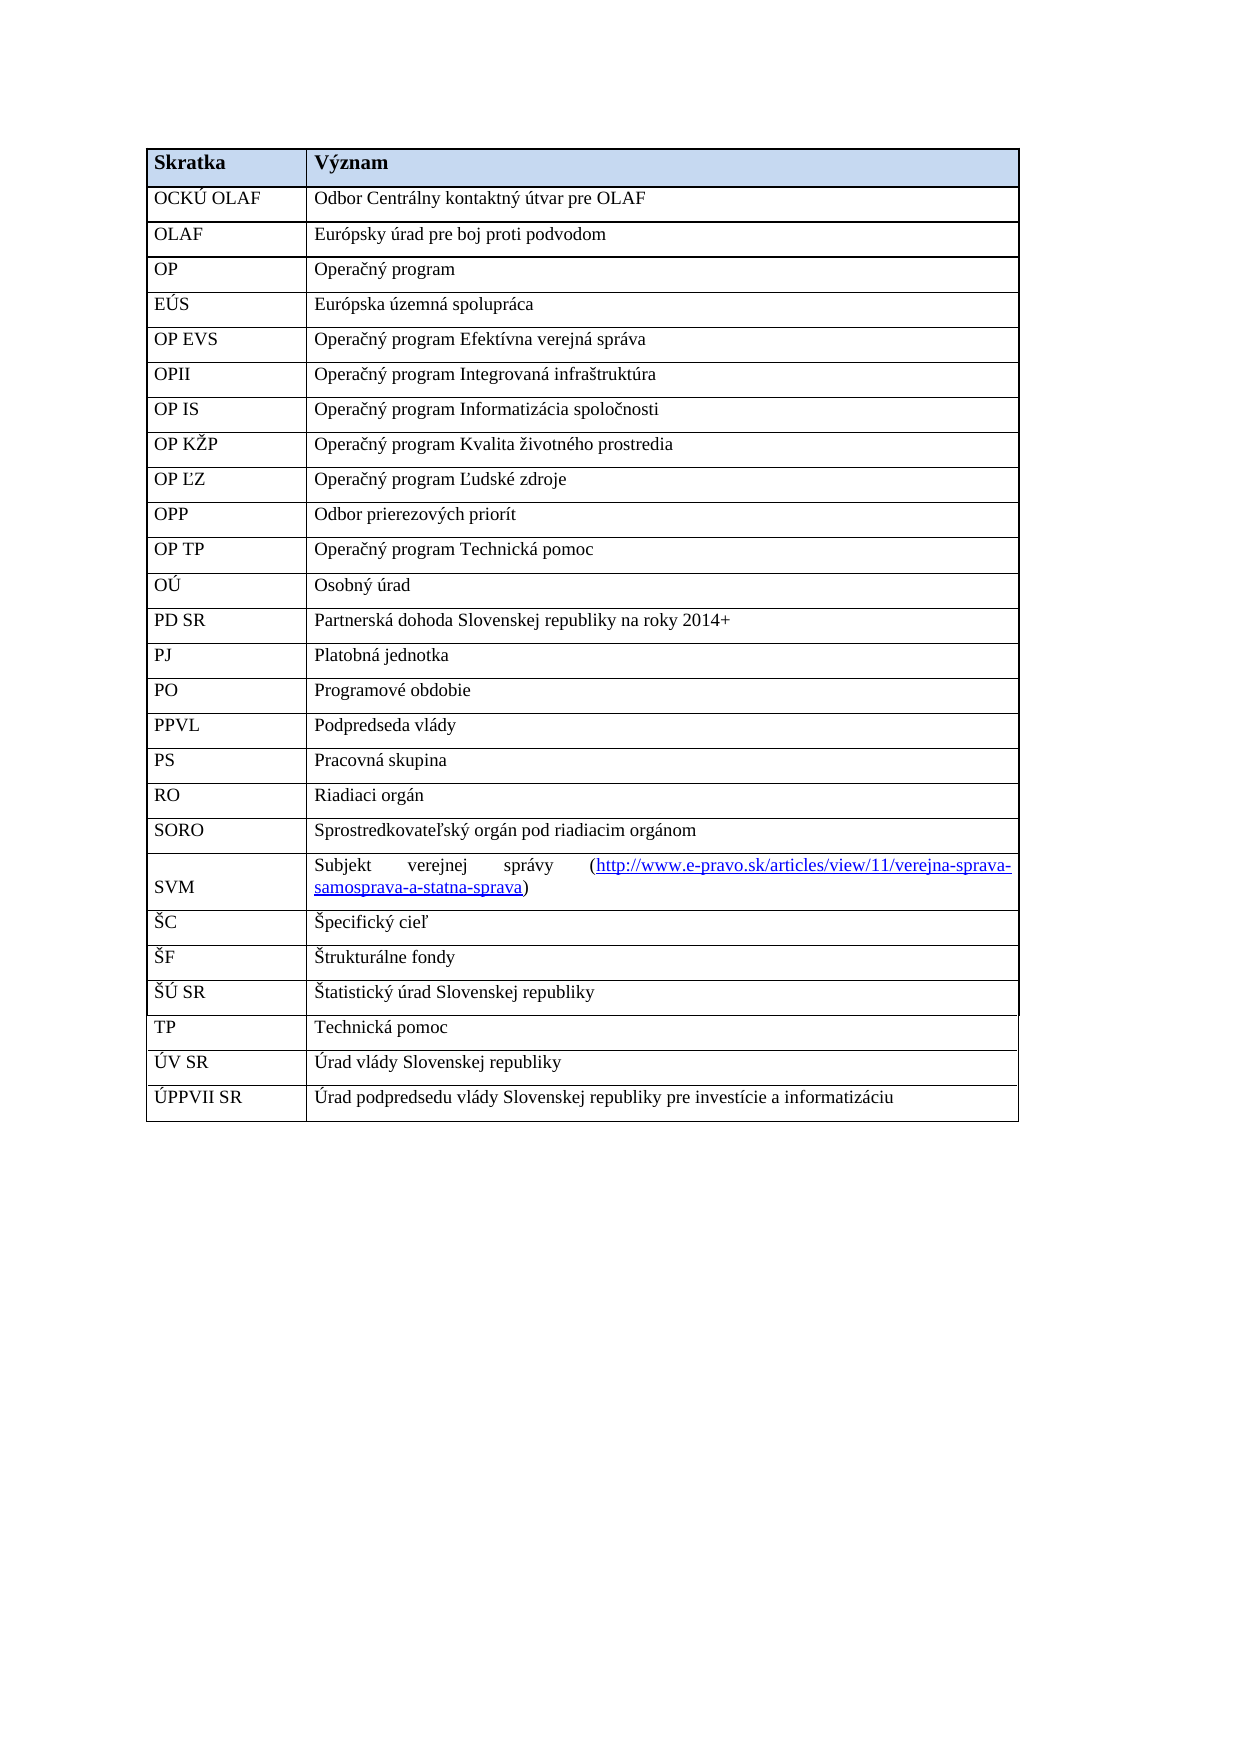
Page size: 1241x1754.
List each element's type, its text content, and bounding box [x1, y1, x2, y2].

table_cell OP [148, 258, 306, 292]
table_cell OP IS [148, 398, 306, 432]
table_cell Operačný program Integrovaná infraštruktúra [307, 363, 1018, 397]
table_cell PJ [148, 644, 306, 678]
table_cell OPII [148, 363, 306, 397]
table_cell OP KŽP [148, 433, 306, 467]
table_cell Podpredseda vlády [307, 714, 1018, 748]
table_cell SVM [148, 854, 306, 910]
table_cell TP [147, 1016, 306, 1050]
table_header Skratka [148, 150, 306, 186]
table_cell ŠC [148, 911, 306, 945]
table_cell RO [148, 784, 306, 818]
table_cell OCKÚ OLAF [148, 188, 306, 221]
table_cell Operačný program Efektívna verejná správa [307, 328, 1018, 362]
table_cell ÚV SR [147, 1050, 306, 1085]
table_cell Úrad podpredsedu vlády Slovenskej republiky pre investície a informatizáciu [307, 1085, 1018, 1121]
table_cell Osobný úrad [307, 574, 1018, 607]
table_cell OÚ [148, 574, 306, 607]
table_cell Sprostredkovateľský orgán pod riadiacim orgánom [307, 819, 1018, 853]
table_cell Operačný program Ľudské zdroje [307, 468, 1018, 502]
table_cell Štatistický úrad Slovenskej republiky [307, 981, 1018, 1015]
table_cell OLAF [148, 223, 306, 256]
table_cell Technická pomoc [307, 1015, 1018, 1050]
table_cell PS [148, 749, 306, 783]
table_cell Partnerská dohoda Slovenskej republiky na roky 2014+ [307, 609, 1018, 643]
table_header Význam [307, 150, 1018, 186]
table_cell Európska územná spolupráca [307, 293, 1018, 327]
table_cell SORO [148, 819, 306, 853]
table_cell Štrukturálne fondy [307, 946, 1018, 980]
table_cell Operačný program [307, 258, 1018, 292]
table_cell Odbor Centrálny kontaktný útvar pre OLAF [307, 188, 1018, 221]
table_cell Riadiaci orgán [307, 784, 1018, 818]
table_cell OP ĽZ [148, 468, 306, 502]
table_cell ÚPPVII SR [147, 1085, 306, 1121]
table_cell PO [148, 679, 306, 713]
table_cell Operačný program Technická pomoc [307, 538, 1018, 572]
table_cell Subjekt verejnej správy (http://www.e-pravo.sk/articles/view/11/verejna-sprava-samosprava-a-statna-sprava) [307, 854, 1018, 910]
table_cell Operačný program Informatizácia spoločnosti [307, 398, 1018, 432]
table_cell Špecifický cieľ [307, 911, 1018, 945]
table_cell ŠF [148, 946, 306, 980]
table_cell PPVL [148, 714, 306, 748]
table_cell PD SR [148, 609, 306, 643]
table_cell Pracovná skupina [307, 749, 1018, 783]
table_cell Programové obdobie [307, 679, 1018, 713]
table_cell EÚS [148, 293, 306, 327]
table_cell Európsky úrad pre boj proti podvodom [307, 223, 1018, 256]
table_cell Operačný program Kvalita životného prostredia [307, 433, 1018, 467]
table_cell Úrad vlády Slovenskej republiky [307, 1050, 1018, 1085]
table_cell Platobná jednotka [307, 644, 1018, 678]
table_cell OPP [148, 503, 306, 537]
table_cell OP TP [148, 538, 306, 572]
table_cell ŠÚ SR [148, 981, 306, 1015]
table_cell Odbor prierezových priorít [307, 503, 1018, 537]
table_cell OP EVS [148, 328, 306, 362]
